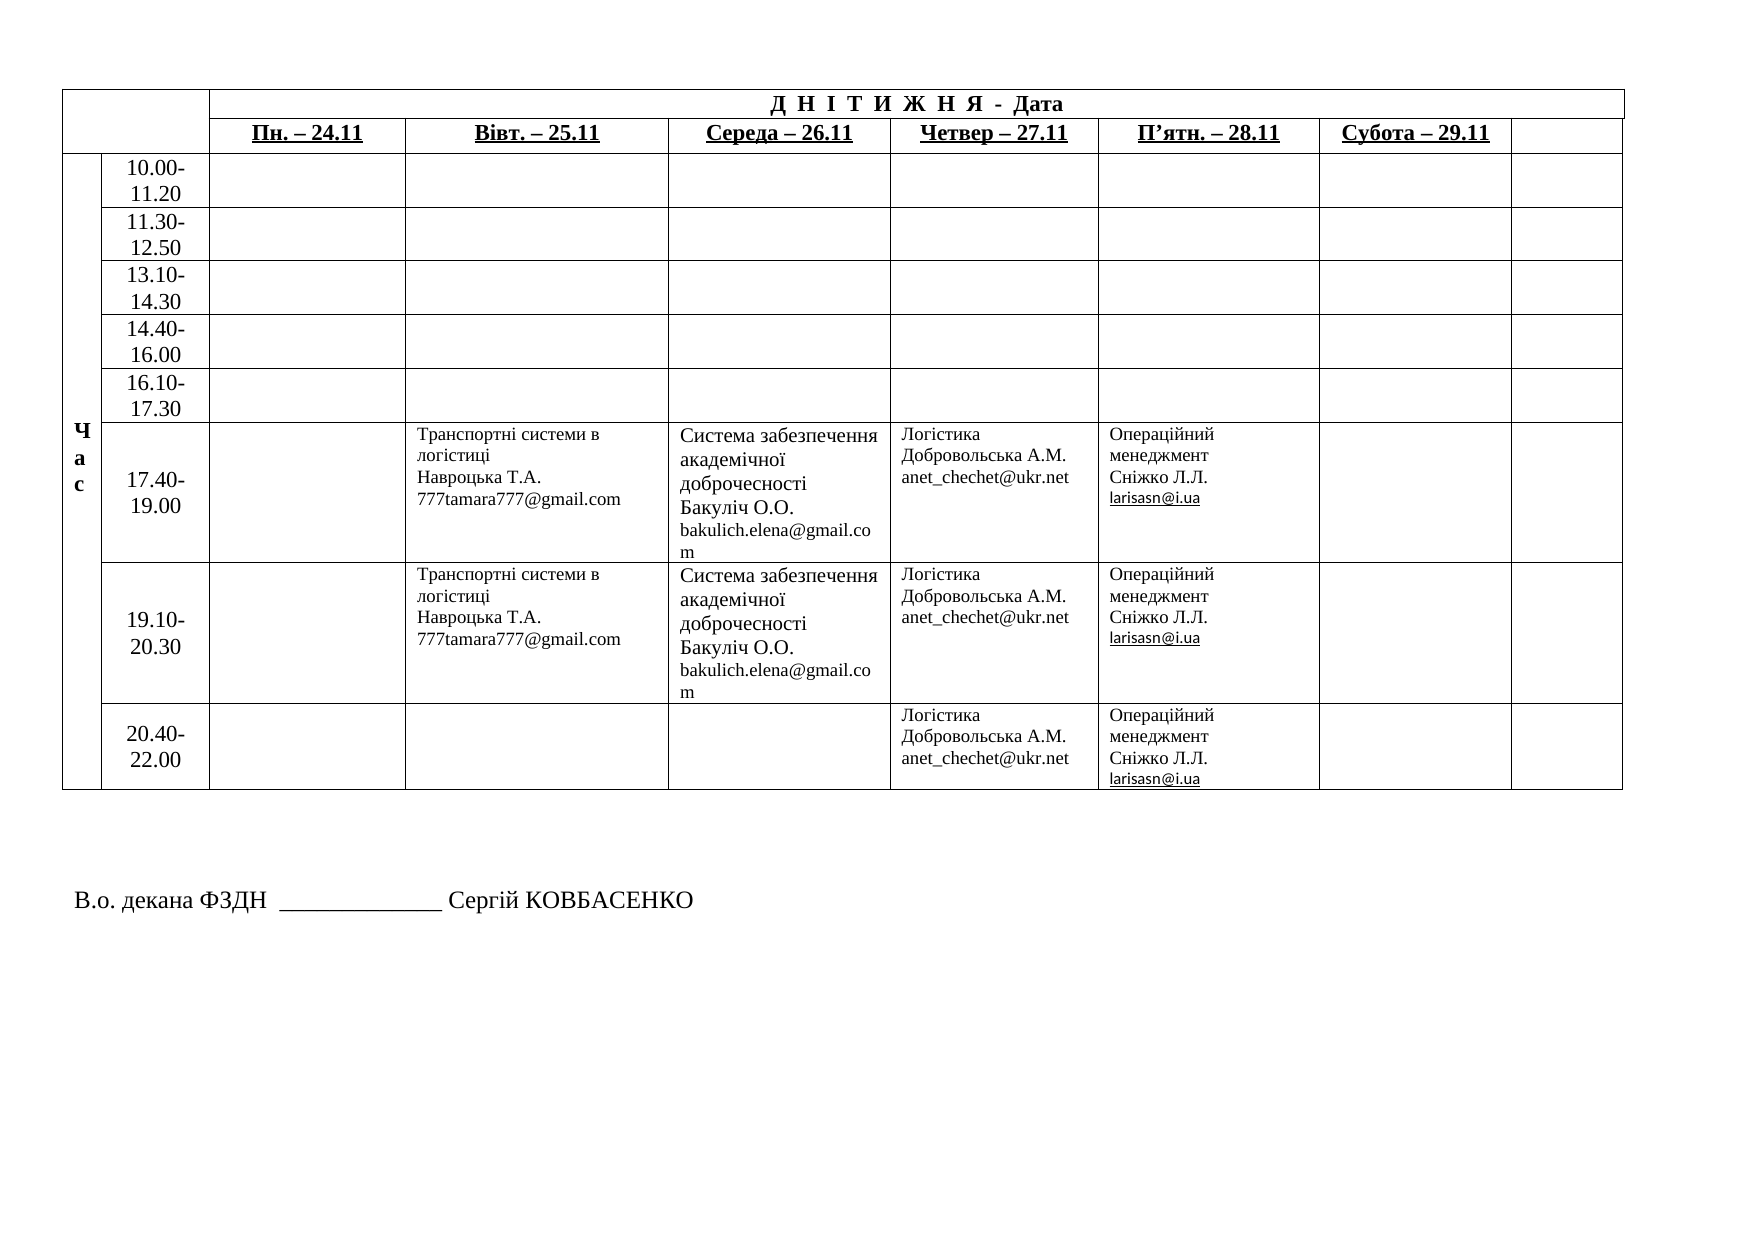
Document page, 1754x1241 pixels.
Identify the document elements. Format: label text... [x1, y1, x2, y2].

table_cell [1512, 704, 1622, 788]
table_cell [1512, 154, 1622, 207]
table_cell [1512, 119, 1622, 153]
table_cell [406, 154, 668, 207]
table_cell 20.40-22.00 [102, 704, 209, 788]
table_cell 19.10-20.30 [102, 563, 209, 702]
table_cell [1512, 369, 1622, 422]
table_cell [891, 315, 1098, 368]
table_cell [1099, 369, 1319, 422]
table_cell [406, 261, 668, 314]
table_header [63, 90, 209, 153]
table_cell [1512, 261, 1622, 314]
table_cell Транспортні системи в логістиці Навроцька Т.А. 777tamara777@gmail.com [406, 423, 668, 562]
table_cell [210, 208, 405, 260]
table_cell [406, 369, 668, 422]
table_cell [1320, 704, 1511, 788]
table_cell [891, 154, 1098, 207]
table_cell 17.40-19.00 [102, 423, 209, 562]
table_cell Вівт. – 25.11 [406, 119, 668, 153]
table_cell Операційний менеджмент Сніжко Л.Л. larisasn@i.ua [1099, 423, 1319, 562]
table_cell [210, 563, 405, 702]
table_cell [891, 369, 1098, 422]
table_cell 14.40-16.00 [102, 315, 209, 368]
text В.о. декана ФЗДН _____________ Сергій КОВБАСЕНКО [74, 885, 1636, 914]
table_cell 11.30-12.50 [102, 208, 209, 260]
table_cell [406, 704, 668, 788]
table_cell [1099, 208, 1319, 260]
table_cell [669, 208, 890, 260]
table_cell [1320, 423, 1511, 562]
table_cell [669, 154, 890, 207]
table_cell [1320, 563, 1511, 702]
table_cell [891, 261, 1098, 314]
table_cell 13.10-14.30 [102, 261, 209, 314]
table_cell [210, 154, 405, 207]
table_cell Система забезпечення академічної доброчесності Бакуліч О.О. bakulich.elena@gmail.com [669, 423, 890, 562]
table_cell П’ятн. – 28.11 [1099, 119, 1319, 153]
table_cell Транспортні системи в логістиці Навроцька Т.А. 777tamara777@gmail.com [406, 563, 668, 702]
table_cell [669, 315, 890, 368]
table_cell [1320, 369, 1511, 422]
table_cell [1099, 154, 1319, 207]
table_cell [210, 315, 405, 368]
table_header Д Н І Т И Ж Н Я - Дата [210, 90, 1624, 117]
table_cell [1512, 315, 1622, 368]
table_cell [210, 704, 405, 788]
table_cell [406, 208, 668, 260]
table_cell [1320, 154, 1511, 207]
table_cell Субота – 29.11 [1320, 119, 1511, 153]
table_cell [1320, 261, 1511, 314]
table_cell [210, 369, 405, 422]
table_cell 10.00-11.20 [102, 154, 209, 207]
table_cell Операційний менеджмент Сніжко Л.Л. larisasn@i.ua [1099, 704, 1319, 788]
table_cell [669, 704, 890, 788]
table_cell [1512, 208, 1622, 260]
table_cell [669, 261, 890, 314]
table_cell Пн. – 24.11 [210, 119, 405, 153]
table_cell [1320, 315, 1511, 368]
table_cell [210, 423, 405, 562]
table_cell Операційний менеджмент Сніжко Л.Л. larisasn@i.ua [1099, 563, 1319, 702]
table_cell [1099, 261, 1319, 314]
table_cell Логістика Добровольська А.М. anet_chechet@ukr.net [891, 563, 1098, 702]
table_cell [891, 208, 1098, 260]
table_cell Логістика Добровольська А.М. anet_chechet@ukr.net [891, 423, 1098, 562]
table_cell [1512, 563, 1622, 702]
table_cell Логістика Добровольська А.М. anet_chechet@ukr.net [891, 704, 1098, 788]
table_cell Четвер – 27.11 [891, 119, 1098, 153]
table_cell 16.10-17.30 [102, 369, 209, 422]
table_cell [1099, 315, 1319, 368]
table_cell [669, 369, 890, 422]
table_cell [1320, 208, 1511, 260]
table_cell [406, 315, 668, 368]
table_cell [210, 261, 405, 314]
table_cell Ч а с [63, 154, 101, 788]
table_cell Система забезпечення академічної доброчесності Бакуліч О.О. bakulich.elena@gmail.com [669, 563, 890, 702]
table_cell [1512, 423, 1622, 562]
table_cell Середа – 26.11 [669, 119, 890, 153]
